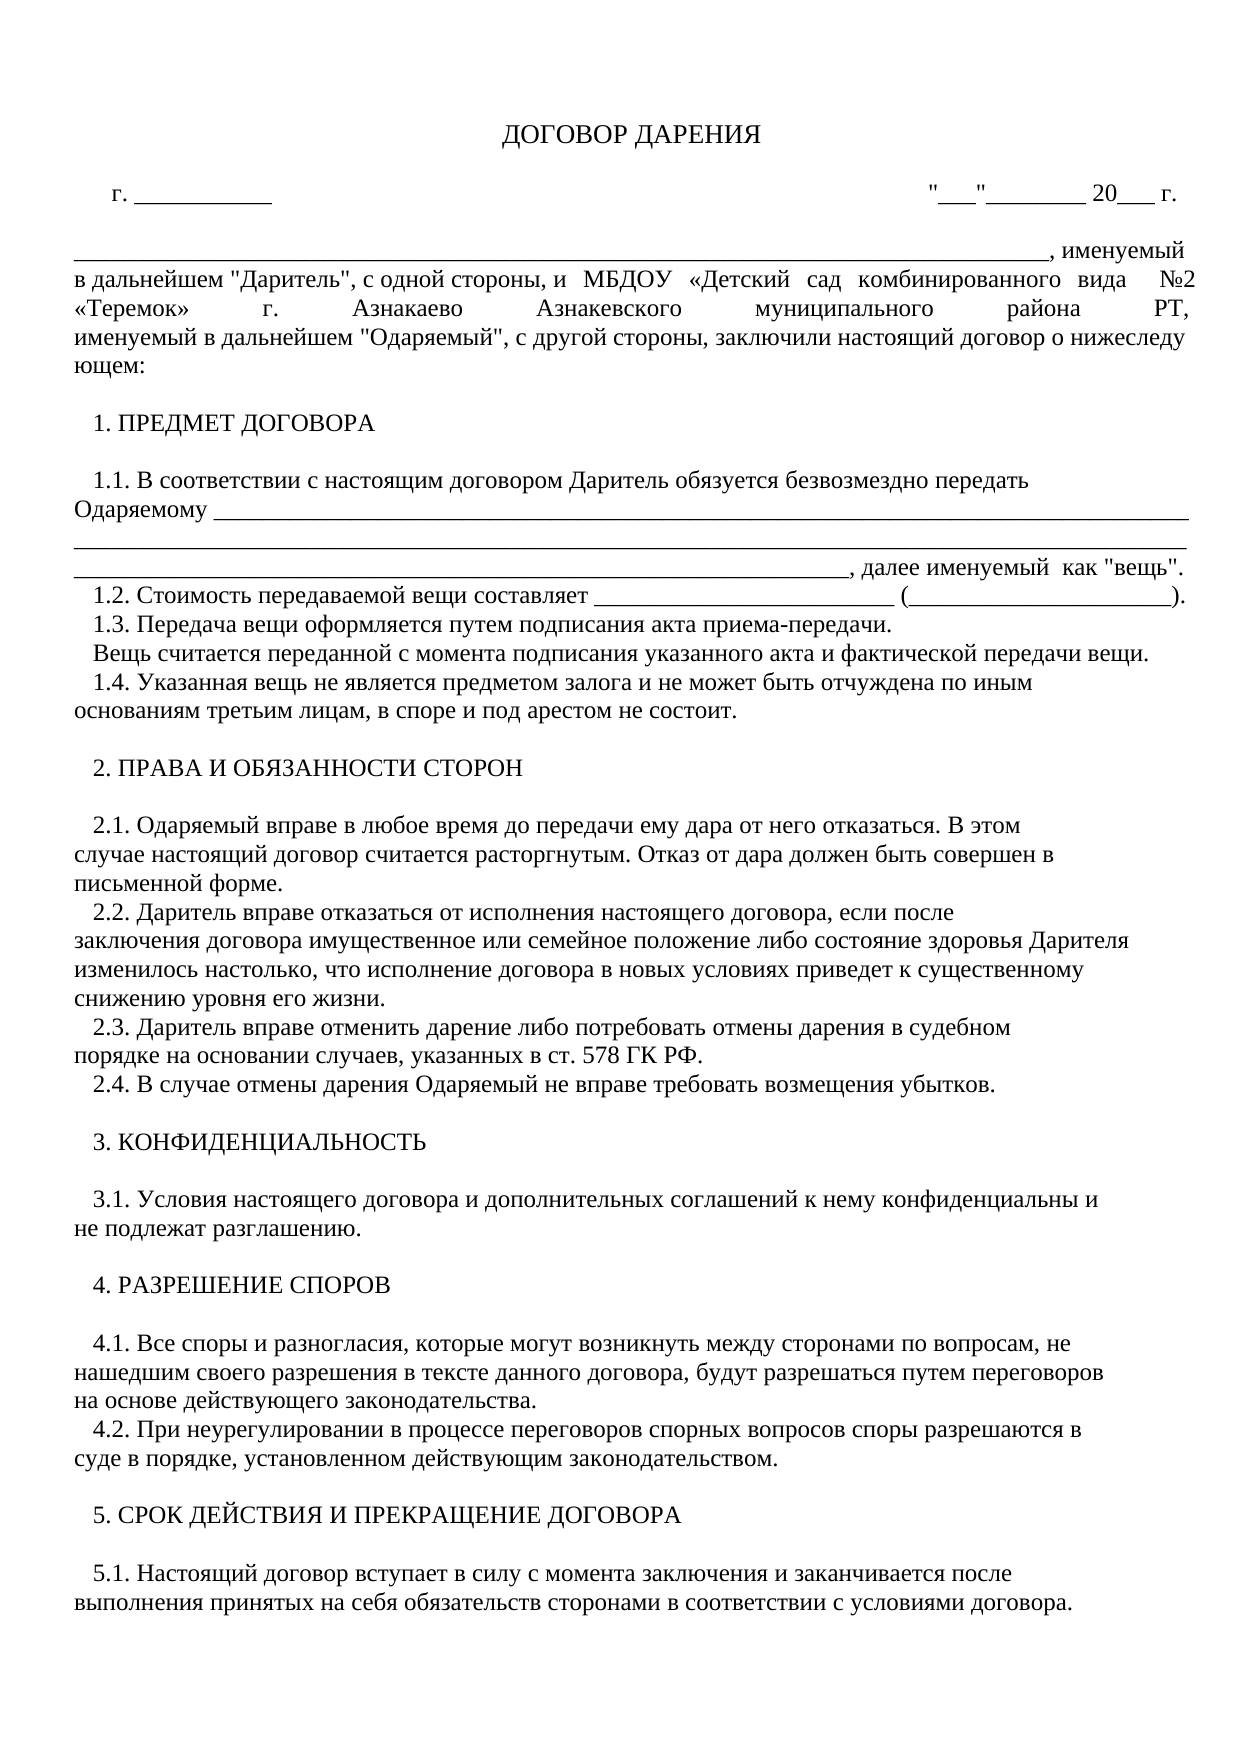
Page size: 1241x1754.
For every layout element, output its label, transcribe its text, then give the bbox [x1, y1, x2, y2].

text 2. ПРАВА И ОБЯЗАННОСТИ СТОРОН 2.1. Одаряемый вправе в любое время до передачи ему дара от него отказаться. В этом [74, 724, 1196, 839]
text нашедшим своего разрешения в тексте данного договора, будут разрешаться путем переговоров [74, 1357, 1196, 1386]
text выполнения принятых на себя обязательств сторонами в соответствии с условиями договора. [74, 1587, 1196, 1616]
text случае настоящий договор считается расторгнутым. Отказ от дара должен быть совершен в [74, 839, 1196, 868]
text изменилось настолько, что исполнение договора в новых условиях приведет к существенному [74, 954, 1196, 983]
text ______________________________________________________________________________, именуемый в дальнейшем "Даритель", с одной стороны, и МБДОУ «Детский сад комбинированного вида №2 «Теремок» г. Азнакаево Азнакевского муниципального района РТ, именуемый в дальнейшем "Одаряемый", с другой стороны, заключили настоящий договор о нижеследующем: [74, 236, 1196, 379]
text основаниям третьим лицам, в споре и под арестом не состоит. [74, 696, 1196, 724]
text 5. СРОК ДЕЙСТВИЯ И ПРЕКРАЩЕНИЕ ДОГОВОРА 5.1. Настоящий договор вступает в силу с момента заключения и заканчивается после [74, 1472, 1196, 1587]
text снижению уровня его жизни. [74, 983, 1196, 1012]
text письменной форме. [74, 868, 1196, 897]
text 2.3. Даритель вправе отменить дарение либо потребовать отмены дарения в судебном [74, 1012, 1196, 1041]
text Одаряемому _____________________________________________________________________________________________________________________________________________________________________________________________________________________________________, далее именуемый как "вещь". [74, 494, 1196, 581]
text заключения договора имущественное или семейное положение либо состояние здоровья Дарителя [74, 926, 1196, 954]
text 2.2. Даритель вправе отказаться от исполнения настоящего договора, если после [74, 897, 1196, 926]
text 1.4. Указанная вещь не является предметом залога и не может быть отчуждена по иным [74, 667, 1196, 696]
text 2.4. В случае отмены дарения Одаряемый не вправе требовать возмещения убытков. 3. КОНФИДЕНЦИАЛЬНОСТЬ 3.1. Условия настоящего договора и дополнительных соглашений к нему конфиденциальны и [74, 1069, 1196, 1213]
text порядке на основании случаев, указанных в ст. 578 ГК РФ. [74, 1041, 1196, 1069]
text 4.2. При неурегулировании в процессе переговоров спорных вопросов споры разрешаются в [74, 1414, 1196, 1443]
text 1. ПРЕДМЕТ ДОГОВОРА 1.1. В соответствии с настоящим договором Даритель обязуется безвозмездно передать [74, 379, 1196, 494]
text 1.2. Стоимость передаваемой вещи составляет ________________________ (_____________________). 1.3. Передача вещи оформляется путем подписания акта приема-передачи. [74, 581, 1196, 638]
text Вещь считается переданной с момента подписания указанного акта и фактической передачи вещи. [74, 638, 1196, 667]
text суде в порядке, установленном действующим законодательством. [74, 1443, 1196, 1472]
text на основе действующего законодательства. [74, 1386, 1196, 1414]
text 4. РАЗРЕШЕНИЕ СПОРОВ 4.1. Все споры и разногласия, которые могут возникнуть между сторонами по вопросам, не [74, 1242, 1196, 1357]
text ДОГОВОР ДАРЕНИЯ г. ___________ "___"________ 20___ г. [74, 118, 1196, 207]
text не подлежат разглашению. [74, 1213, 1196, 1242]
